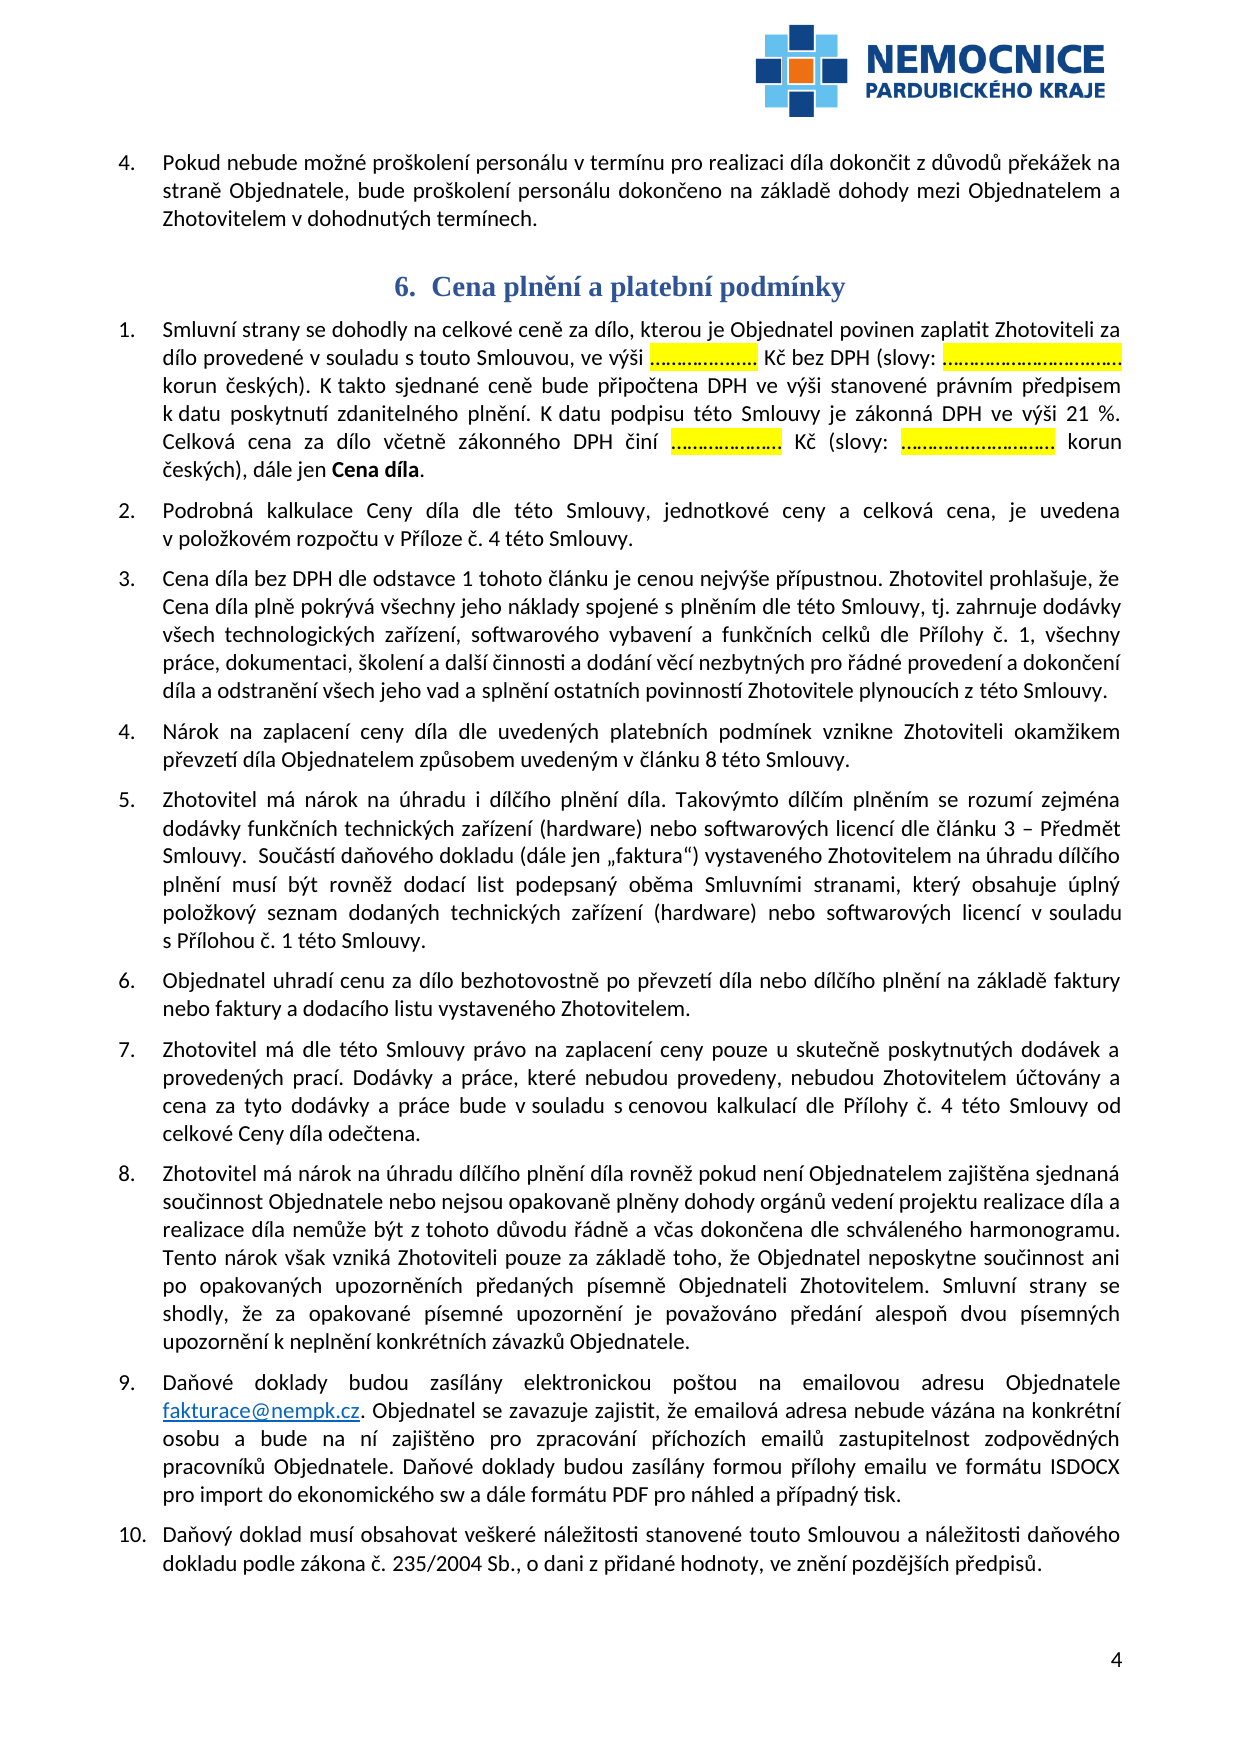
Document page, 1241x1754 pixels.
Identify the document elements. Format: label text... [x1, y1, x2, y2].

subtitle Cena plnění a platební podmínky [118, 269, 1122, 303]
list Daňové doklady budou zasílány elektronickou poštou na emailovou adresu Objednatele fakturace@nempk.cz. Objednatel se zavazuje zajistit, že emailová adresa nebude vázána na konkrétní osobu a bude na ní zajištěno pro zpracování příchozích emailů zastupitelnost zodpovědných pracovníků Objednatele. Daňové doklady budou zasílány formou přílohy emailu ve formátu ISDOCX pro import do ekonomického sw a dále formátu PDF pro náhled a případný tisk. [118, 1368, 1122, 1508]
list Objednatel uhradí cenu za dílo bezhotovostně po převzetí díla nebo dílčího plnění na základě faktury nebo faktury a dodacího listu vystaveného Zhotovitelem. [118, 966, 1122, 1022]
list Zhotovitel má nárok na úhradu dílčího plnění díla rovněž pokud není Objednatelem zajištěna sjednaná součinnost Objednatele nebo nejsou opakovaně plněny dohody orgánů vedení projektu realizace díla a realizace díla nemůže být z tohoto důvodu řádně a včas dokončena dle schváleného harmonogramu. Tento nárok však vzniká Zhotoviteli pouze za základě toho, že Objednatel neposkytne součinnost ani po opakovaných upozorněních předaných písemně Objednateli Zhotovitelem. Smluvní strany se shodly, že za opakované písemné upozornění je považováno předání alespoň dvou písemných upozornění k neplnění konkrétních závazků Objednatele. [118, 1159, 1122, 1356]
list Podrobná kalkulace Ceny díla dle této Smlouvy, jednotkové ceny a celková cena, je uvedena v položkovém rozpočtu v Příloze č. 4 této Smlouvy. [118, 496, 1122, 552]
list Pokud nebude možné proškolení personálu v termínu pro realizaci díla dokončit z důvodů překážek na straně Objednatele, bude proškolení personálu dokončeno na základě dohody mezi Objednatelem a Zhotovitelem v dohodnutých termínech. [118, 148, 1122, 232]
list Daňový doklad musí obsahovat veškeré náležitosti stanovené touto Smlouvou a náležitosti daňového dokladu podle zákona č. 235/2004 Sb., o dani z přidané hodnoty, ve znění pozdějších předpisů. [118, 1521, 1122, 1577]
list Smluvní strany se dohodly na celkové ceně za dílo, kterou je Objednatel povinen zaplatit Zhotoviteli za dílo provedené v souladu s touto Smlouvou, ve výši …………...….. Kč bez DPH (slovy: ……………………….…… korun českých). K takto sjednané ceně bude připočtena DPH ve výši stanovené právním předpisem k datu poskytnutí zdanitelného plnění. K datu podpisu této Smlouvy je zákonná DPH ve výši 21 %. Celková cena za dílo včetně zákonného DPH činí ………………… Kč (slovy: …………..…………… korun českých), dále jen Cena díla. [118, 315, 1122, 483]
list Zhotovitel má dle této Smlouvy právo na zaplacení ceny pouze u skutečně poskytnutých dodávek a provedených prací. Dodávky a práce, které nebudou provedeny, nebudou Zhotovitelem účtovány a cena za tyto dodávky a práce bude v souladu s cenovou kalkulací dle Přílohy č. 4 této Smlouvy od celkové Ceny díla odečtena. [118, 1035, 1122, 1147]
picture [754, 23, 1105, 118]
list Zhotovitel má nárok na úhradu i dílčího plnění díla. Takovýmto dílčím plněním se rozumí zejména dodávky funkčních technických zařízení (hardware) nebo softwarových licencí dle článku 3 – Předmět Smlouvy. Součástí daňového dokladu (dále jen „faktura“) vystaveného Zhotovitelem na úhradu dílčího plnění musí být rovněž dodací list podepsaný oběma Smluvními stranami, který obsahuje úplný položkový seznam dodaných technických zařízení (hardware) nebo softwarových licencí v souladu s Přílohou č. 1 této Smlouvy. [118, 786, 1122, 954]
list Nárok na zaplacení ceny díla dle uvedených platebních podmínek vznikne Zhotoviteli okamžikem převzetí díla Objednatelem způsobem uvedeným v článku 8 této Smlouvy. [118, 717, 1122, 773]
list Cena díla bez DPH dle odstavce 1 tohoto článku je cenou nejvýše přípustnou. Zhotovitel prohlašuje, že Cena díla plně pokrývá všechny jeho náklady spojené s plněním dle této Smlouvy, tj. zahrnuje dodávky všech technologických zařízení, softwarového vybavení a funkčních celků dle Přílohy č. 1, všechny práce, dokumentaci, školení a další činnosti a dodání věcí nezbytných pro řádné provedení a dokončení díla a odstranění všech jeho vad a splnění ostatních povinností Zhotovitele plynoucích z této Smlouvy. [118, 564, 1122, 704]
